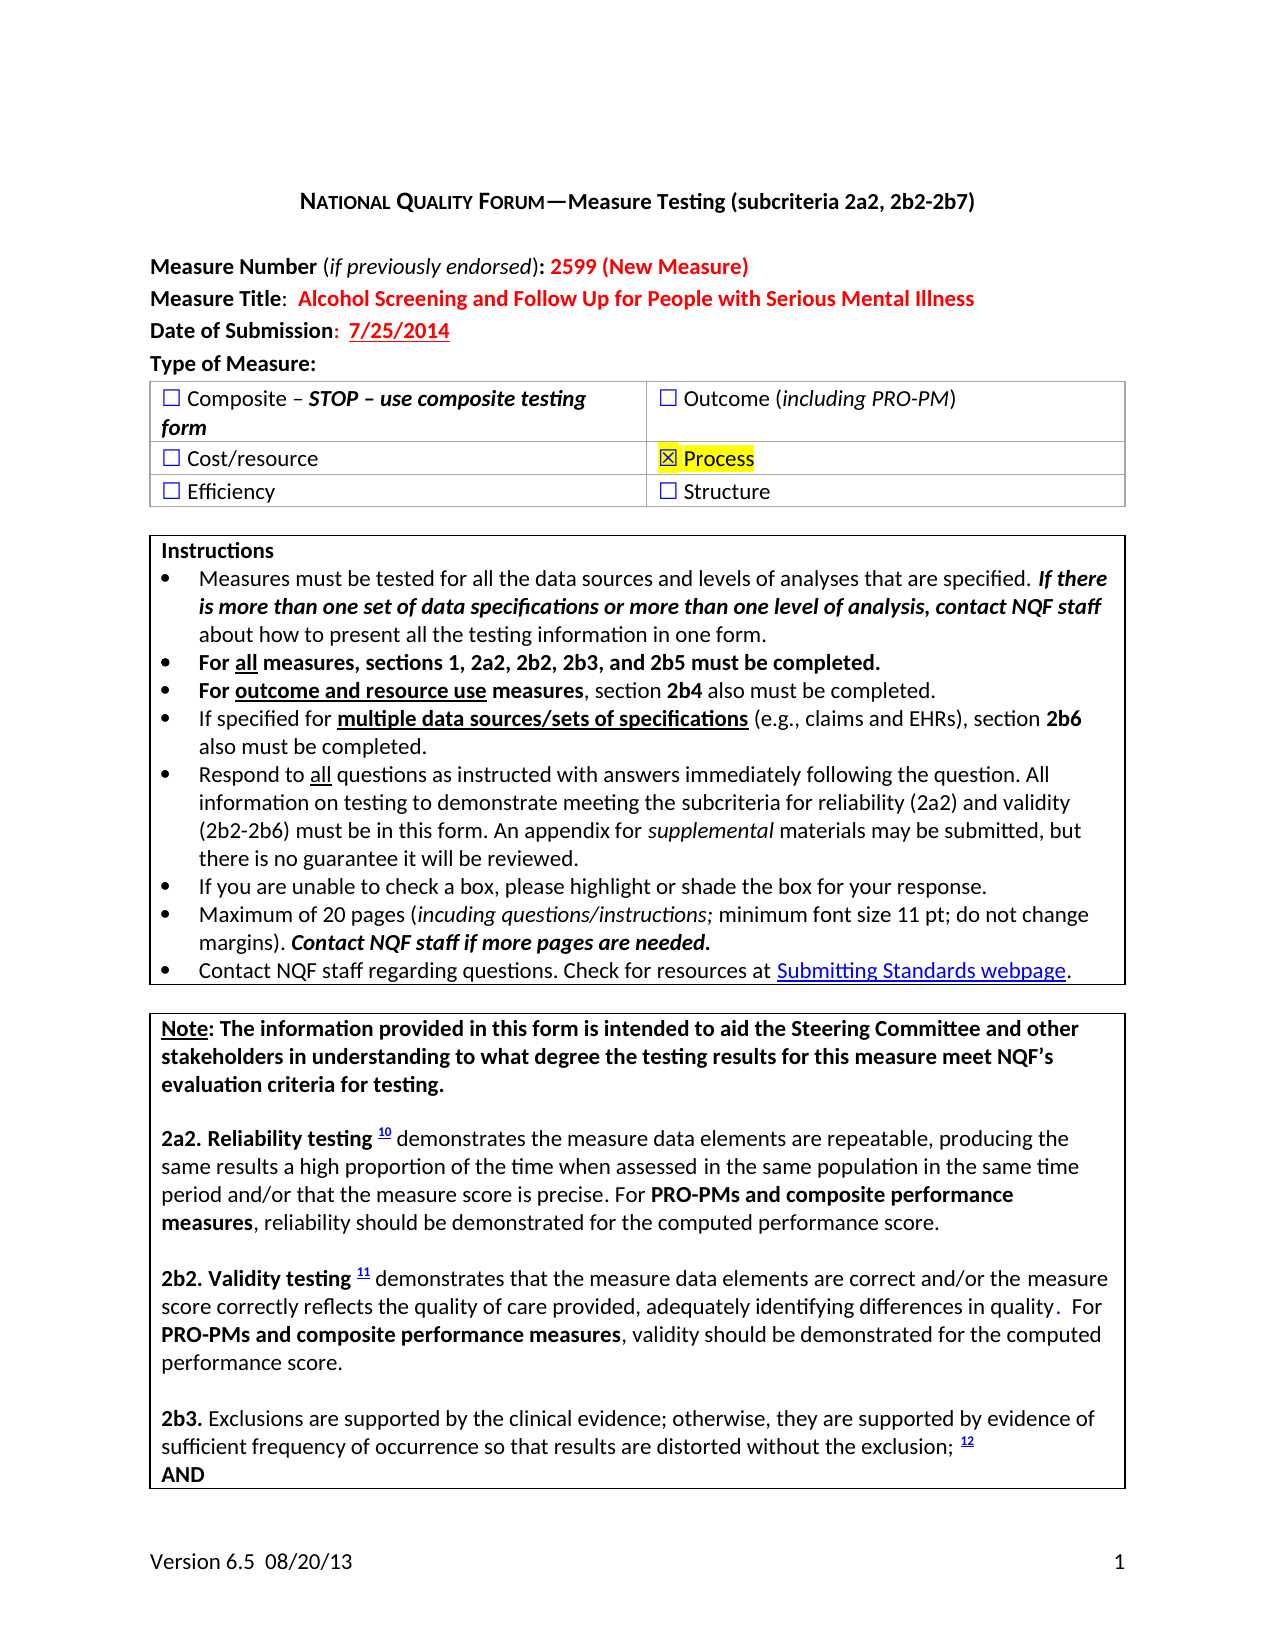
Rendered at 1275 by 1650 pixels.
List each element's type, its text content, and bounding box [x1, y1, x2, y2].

text Measure Title: [150, 284, 1125, 312]
table_cell Structure [647, 475, 1124, 506]
table_header Outcome (including PRO-PM) [647, 382, 1124, 441]
table_cell Cost/resource [151, 442, 646, 473]
table_header Instructions Measures must be tested for all the data sources and levels of analyses that are specified. If there is more than one set of data specifications or more than one level of analysis, contact NQF staff about how to present all the testing information in one form. For all measures, sections 1, 2a2, 2b2, 2b3, and 2b5 must be completed. For outcome and resource use measures, section 2b4 also must be completed. If specified for multiple data sources/sets of specifications (e.g., claims and EHRs), section 2b6 also must be completed. Respond to all questions as instructed with answers immediately following the question. All information on testing to demonstrate meeting the subcriteria for reliability (2a2) and validity (2b2-2b6) must be in this form. An appendix for supplemental materials may be submitted, but there is no guarantee it will be reviewed. If you are unable to check a box, please highlight or shade the box for your response. Maximum of 20 pages (incuding questions/instructions; minimum font size 11 pt; do not change margins). Contact NQF staff if more pages are needed. Contact NQF staff regarding questions. Check for resources at Submitting Standards webpage. [151, 536, 1124, 984]
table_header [151, 1014, 1124, 1488]
text Type of Measure: [150, 349, 1125, 377]
table_header Composite – STOP – use composite testing form [151, 382, 646, 441]
table_cell Process [678, 442, 1124, 473]
text National Quality Forum—Measure Testing (subcriteria 2a2, 2b2-2b7) [150, 185, 1125, 216]
text Date of Submission: [150, 317, 1125, 344]
text Measure Number (if previously endorsed): [150, 252, 1125, 280]
table_cell Efficiency [151, 475, 646, 506]
